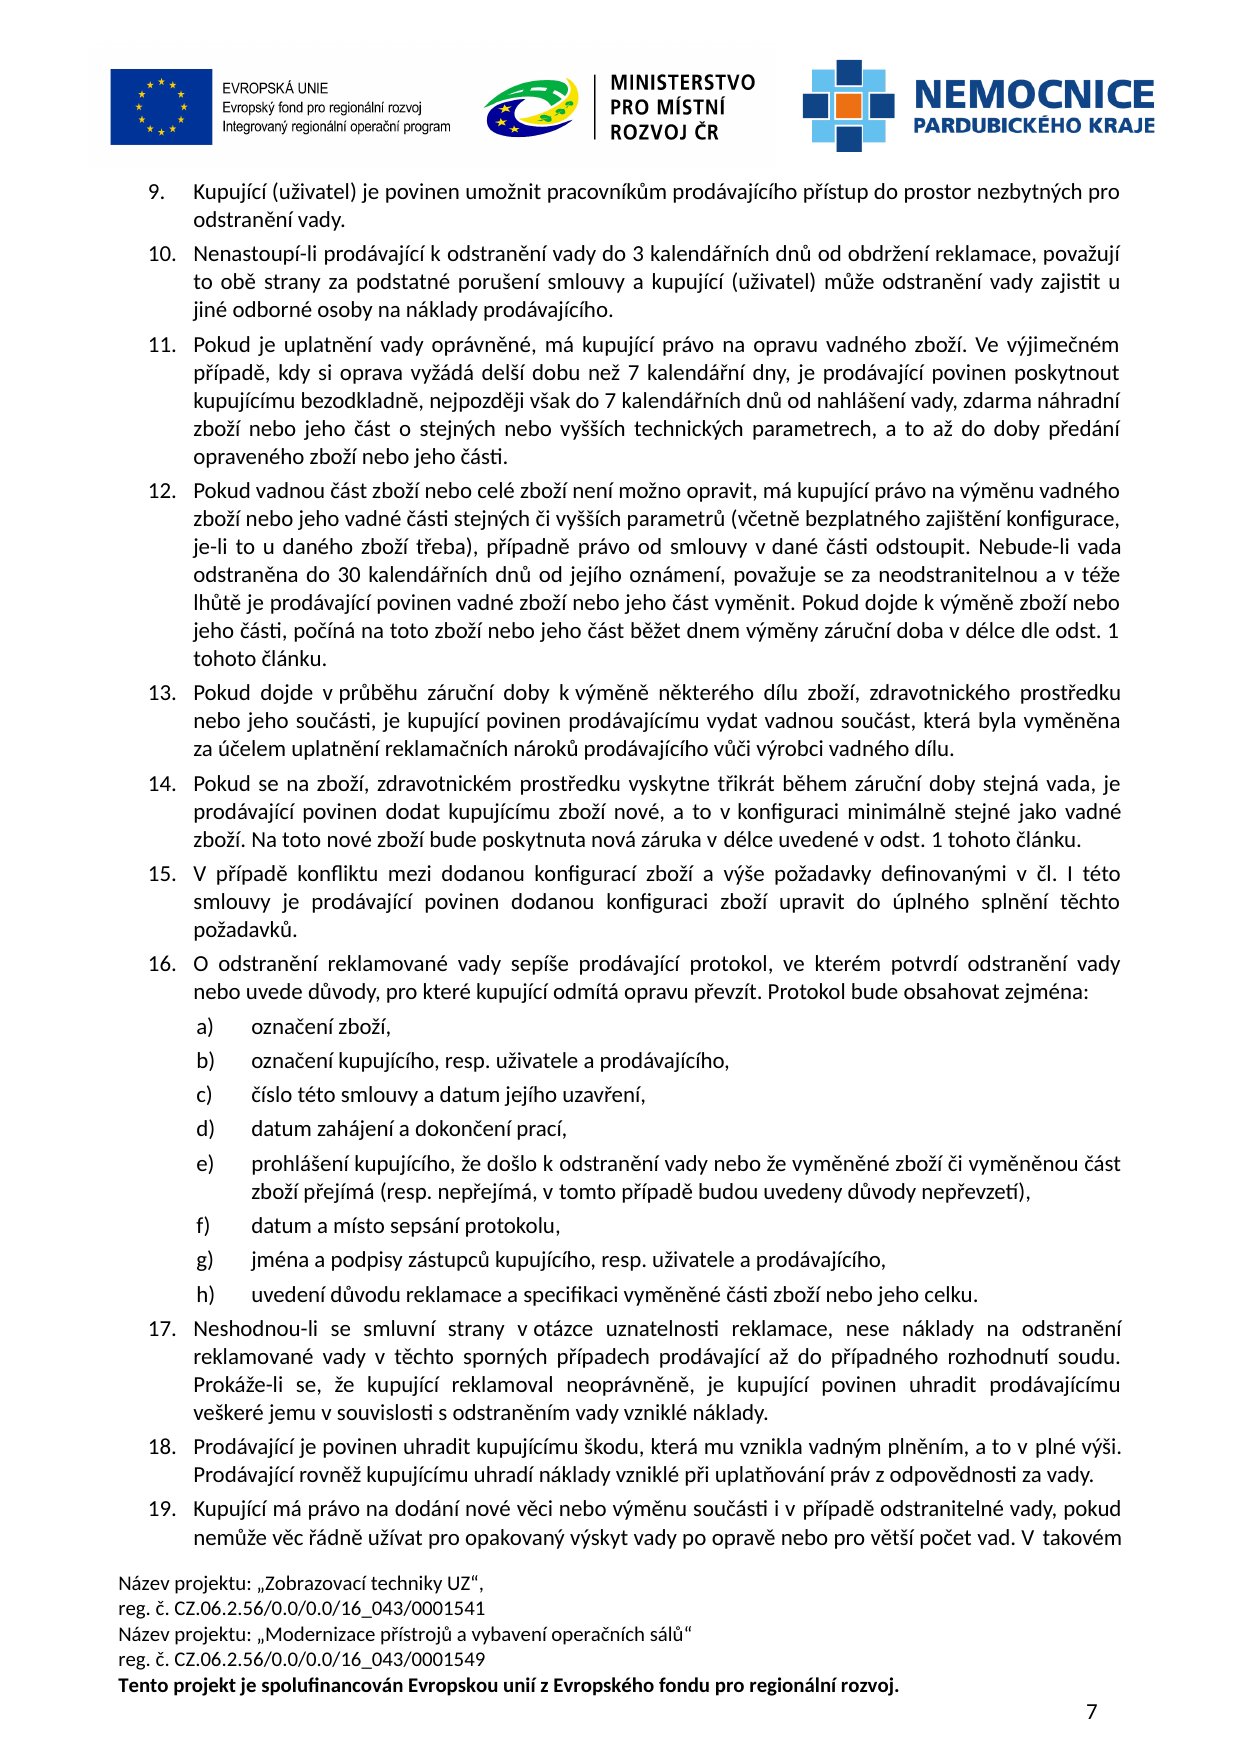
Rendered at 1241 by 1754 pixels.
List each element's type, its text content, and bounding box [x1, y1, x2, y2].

list V případě konfliktu mezi dodanou konfigurací zboží a výše požadavky definovanými v čl. I této smlouvy je prodávající povinen dodanou konfiguraci zboží upravit do úplného splnění těchto požadavků. [148, 859, 1122, 943]
list Pokud je uplatnění vady oprávněné, má kupující právo na opravu vadného zboží. Ve výjimečném případě, kdy si oprava vyžádá delší dobu než 7 kalendářní dny, je prodávající povinen poskytnout kupujícímu bezodkladně, nejpozději však do 7 kalendářních dnů od nahlášení vady, zdarma náhradní zboží nebo jeho část o stejných nebo vyšších technických parametrech, a to až do doby předání opraveného zboží nebo jeho části. [148, 330, 1122, 470]
list Nenastoupí-li prodávající k odstranění vady do 3 kalendářních dnů od obdržení reklamace, považují to obě strany za podstatné porušení smlouvy a kupující (uživatel) může odstranění vady zajistit u jiné odborné osoby na náklady prodávajícího. [148, 239, 1122, 323]
list Neshodnou-li se smluvní strany v otázce uznatelnosti reklamace, nese náklady na odstranění reklamované vady v těchto sporných případech prodávající až do případného rozhodnutí soudu. Prokáže-li se, že kupující reklamoval neoprávněně, je kupující povinen uhradit prodávajícímu veškeré jemu v souvislosti s odstraněním vady vzniklé náklady. [148, 1314, 1122, 1426]
list Pokud se na zboží, zdravotnickém prostředku vyskytne třikrát během záruční doby stejná vada, je prodávající povinen dodat kupujícímu zboží nové, a to v konfiguraci minimálně stejné jako vadné zboží. Na toto nové zboží bude poskytnuta nová záruka v délce uvedené v odst. 1 tohoto článku. [148, 769, 1122, 853]
list prohlášení kupujícího, že došlo k odstranění vady nebo že vyměněné zboží či vyměněnou část zboží přejímá (resp. nepřejímá, v tomto případě budou uvedeny důvody nepřevzetí), [196, 1149, 1122, 1205]
list datum zahájení a dokončení prací, [196, 1114, 1122, 1143]
list uvedení důvodu reklamace a specifikaci vyměněné části zboží nebo jeho celku. [196, 1280, 1122, 1308]
list označení zboží, [196, 1012, 1122, 1040]
list číslo této smlouvy a datum jejího uzavření, [196, 1080, 1122, 1108]
picture [801, 58, 1155, 153]
list Pokud vadnou část zboží nebo celé zboží není možno opravit, má kupující právo na výměnu vadného zboží nebo jeho vadné části stejných či vyšších parametrů (včetně bezplatného zajištění konfigurace, je-li to u daného zboží třeba), případně právo od smlouvy v dané části odstoupit. Nebude-li vada odstraněna do 30 kalendářních dnů od jejího oznámení, považuje se za neodstranitelnou a v téže lhůtě je prodávající povinen vadné zboží nebo jeho část vyměnit. Pokud dojde k výměně zboží nebo jeho části, počíná na toto zboží nebo jeho část běžet dnem výměny záruční doba v délce dle odst. 1 tohoto článku. [148, 476, 1122, 672]
list datum a místo sepsání protokolu, [196, 1211, 1122, 1239]
list jména a podpisy zástupců kupujícího, resp. uživatele a prodávajícího, [196, 1245, 1122, 1273]
list Prodávající je povinen uhradit kupujícímu škodu, která mu vznikla vadným plněním, a to v plné výši. Prodávající rovněž kupujícímu uhradí náklady vzniklé při uplatňování práv z odpovědnosti za vady. [148, 1432, 1122, 1488]
list Pokud dojde v průběhu záruční doby k výměně některého dílu zboží, zdravotnického prostředku nebo jeho součásti, je kupující povinen prodávajícímu vydat vadnou součást, která byla vyměněna za účelem uplatnění reklamačních nároků prodávajícího vůči výrobci vadného dílu. [148, 678, 1122, 763]
list Kupující (uživatel) je povinen umožnit pracovníkům prodávajícího přístup do prostor nezbytných pro odstranění vady. [148, 177, 1122, 233]
list označení kupujícího, resp. uživatele a prodávajícího, [196, 1046, 1122, 1074]
list O odstranění reklamované vady sepíše prodávající protokol, ve kterém potvrdí odstranění vady nebo uvede důvody, pro které kupující odmítá opravu převzít. Protokol bude obsahovat zejména: [148, 949, 1122, 1006]
picture [88, 43, 777, 170]
